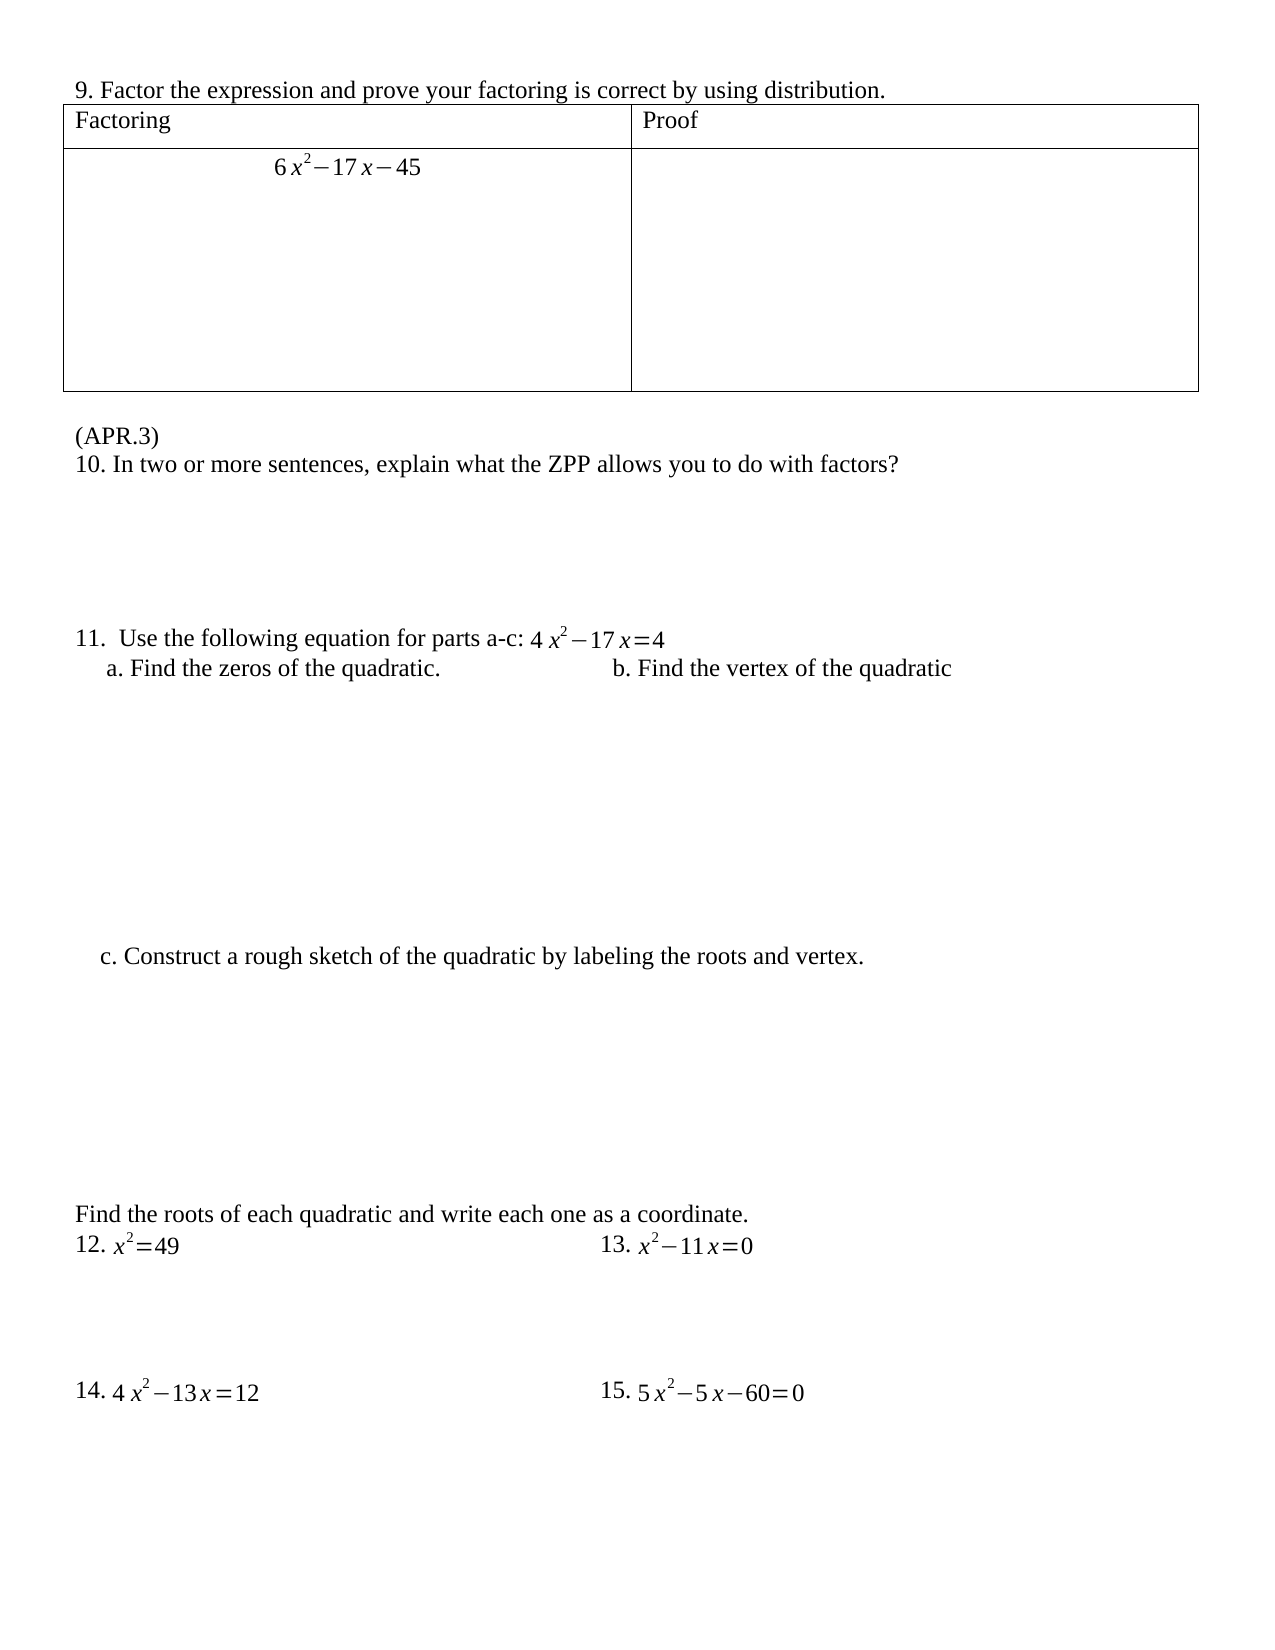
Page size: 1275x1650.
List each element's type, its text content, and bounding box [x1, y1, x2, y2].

text 11. Use the following equation for parts a-c: [75, 622, 1200, 653]
text Find the roots of each quadratic and write each one as a coordinate. [75, 1199, 1200, 1228]
table_cell [64, 149, 631, 391]
table_header Proof [632, 105, 1198, 148]
text c. Construct a rough sketch of the quadratic by labeling the roots and vertex. [75, 941, 1200, 969]
text (APR.3) [75, 421, 1200, 449]
text 9. Factor the expression and prove your factoring is correct by using distribution. [75, 75, 1200, 104]
text 12. 13. [75, 1228, 1200, 1259]
text a. Find the zeros of the quadratic. b. Find the vertex of the quadratic [75, 653, 1200, 682]
table_header Factoring [64, 105, 631, 148]
text 14. 15. [75, 1374, 1200, 1406]
table_cell [632, 149, 1198, 391]
text 10. In two or more sentences, explain what the ZPP allows you to do with factors? [75, 449, 1200, 478]
